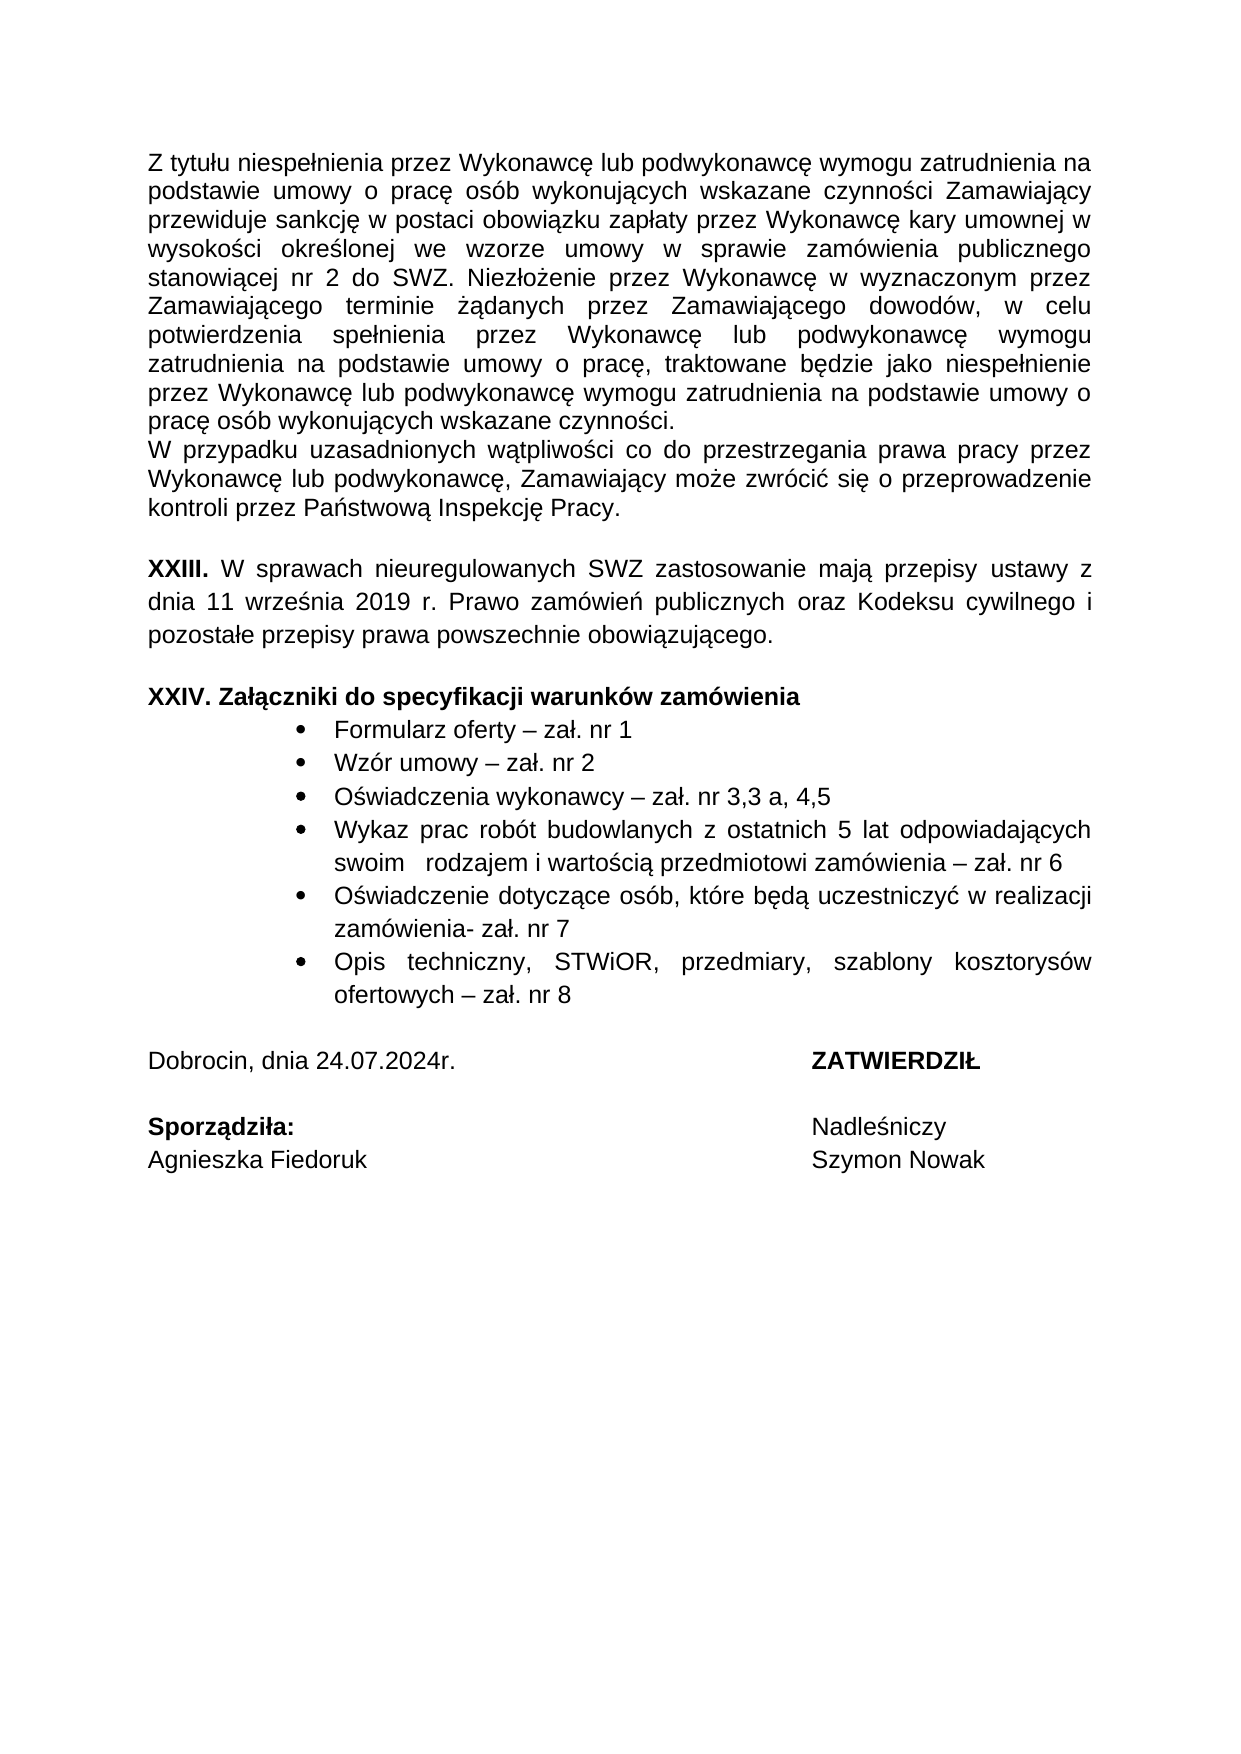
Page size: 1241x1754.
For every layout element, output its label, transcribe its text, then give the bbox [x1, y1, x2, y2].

subtitle XXIII. W sprawach nieuregulowanych SWZ zastosowanie mają przepisy ustawy z dnia 11 września 2019 r. Prawo zamówień publicznych oraz Kodeksu cywilnego i pozostałe przepisy prawa powszechnie obowiązującego. [148, 554, 1093, 649]
text W przypadku uzasadnionych wątpliwości co do przestrzegania prawa pracy przez Wykonawcę lub podwykonawcę, Zamawiający może zwrócić się o przeprowadzenie kontroli przez Państwową Inspekcję Pracy. [148, 435, 1093, 521]
list Formularz oferty – zał. nr 1 [296, 715, 1093, 744]
text Dobrocin, dnia 24.07.2024r. ZATWIERDZIŁ [148, 1046, 1093, 1075]
text Z tytułu niespełnienia przez Wykonawcę lub podwykonawcę wymogu zatrudnienia na podstawie umowy o pracę osób wykonujących wskazane czynności Zamawiający przewiduje sankcję w postaci obowiązku zapłaty przez Wykonawcę kary umownej w wysokości określonej we wzorze umowy w sprawie zamówienia publicznego stanowiącej nr 2 do SWZ. Niezłożenie przez Wykonawcę w wyznaczonym przez Zamawiającego terminie żądanych przez Zamawiającego dowodów, w celu potwierdzenia spełnienia przez Wykonawcę lub podwykonawcę wymogu zatrudnienia na podstawie umowy o pracę, traktowane będzie jako niespełnienie przez Wykonawcę lub podwykonawcę wymogu zatrudnienia na podstawie umowy o pracę osób wykonujących wskazane czynności. [148, 148, 1093, 435]
list Wzór umowy – zał. nr 2 [296, 748, 1093, 777]
text XXIV. Załączniki do specyfikacji warunków zamówienia [148, 682, 1093, 711]
text Agnieszka Fiedoruk Szymon Nowak [148, 1145, 1093, 1174]
list Opis techniczny, STWiOR, przedmiary, szablony kosztorysów ofertowych – zał. nr 8 [296, 947, 1093, 1009]
list Oświadczenia wykonawcy – zał. nr 3,3 a, 4,5 [296, 781, 1093, 810]
list Wykaz prac robót budowlanych z ostatnich 5 lat odpowiadających swoim rodzajem i wartością przedmiotowi zamówienia – zał. nr 6 [296, 814, 1093, 876]
list Oświadczenie dotyczące osób, które będą uczestniczyć w realizacji zamówienia- zał. nr 7 [296, 881, 1093, 943]
text Sporządziła: Nadleśniczy [148, 1112, 1093, 1141]
